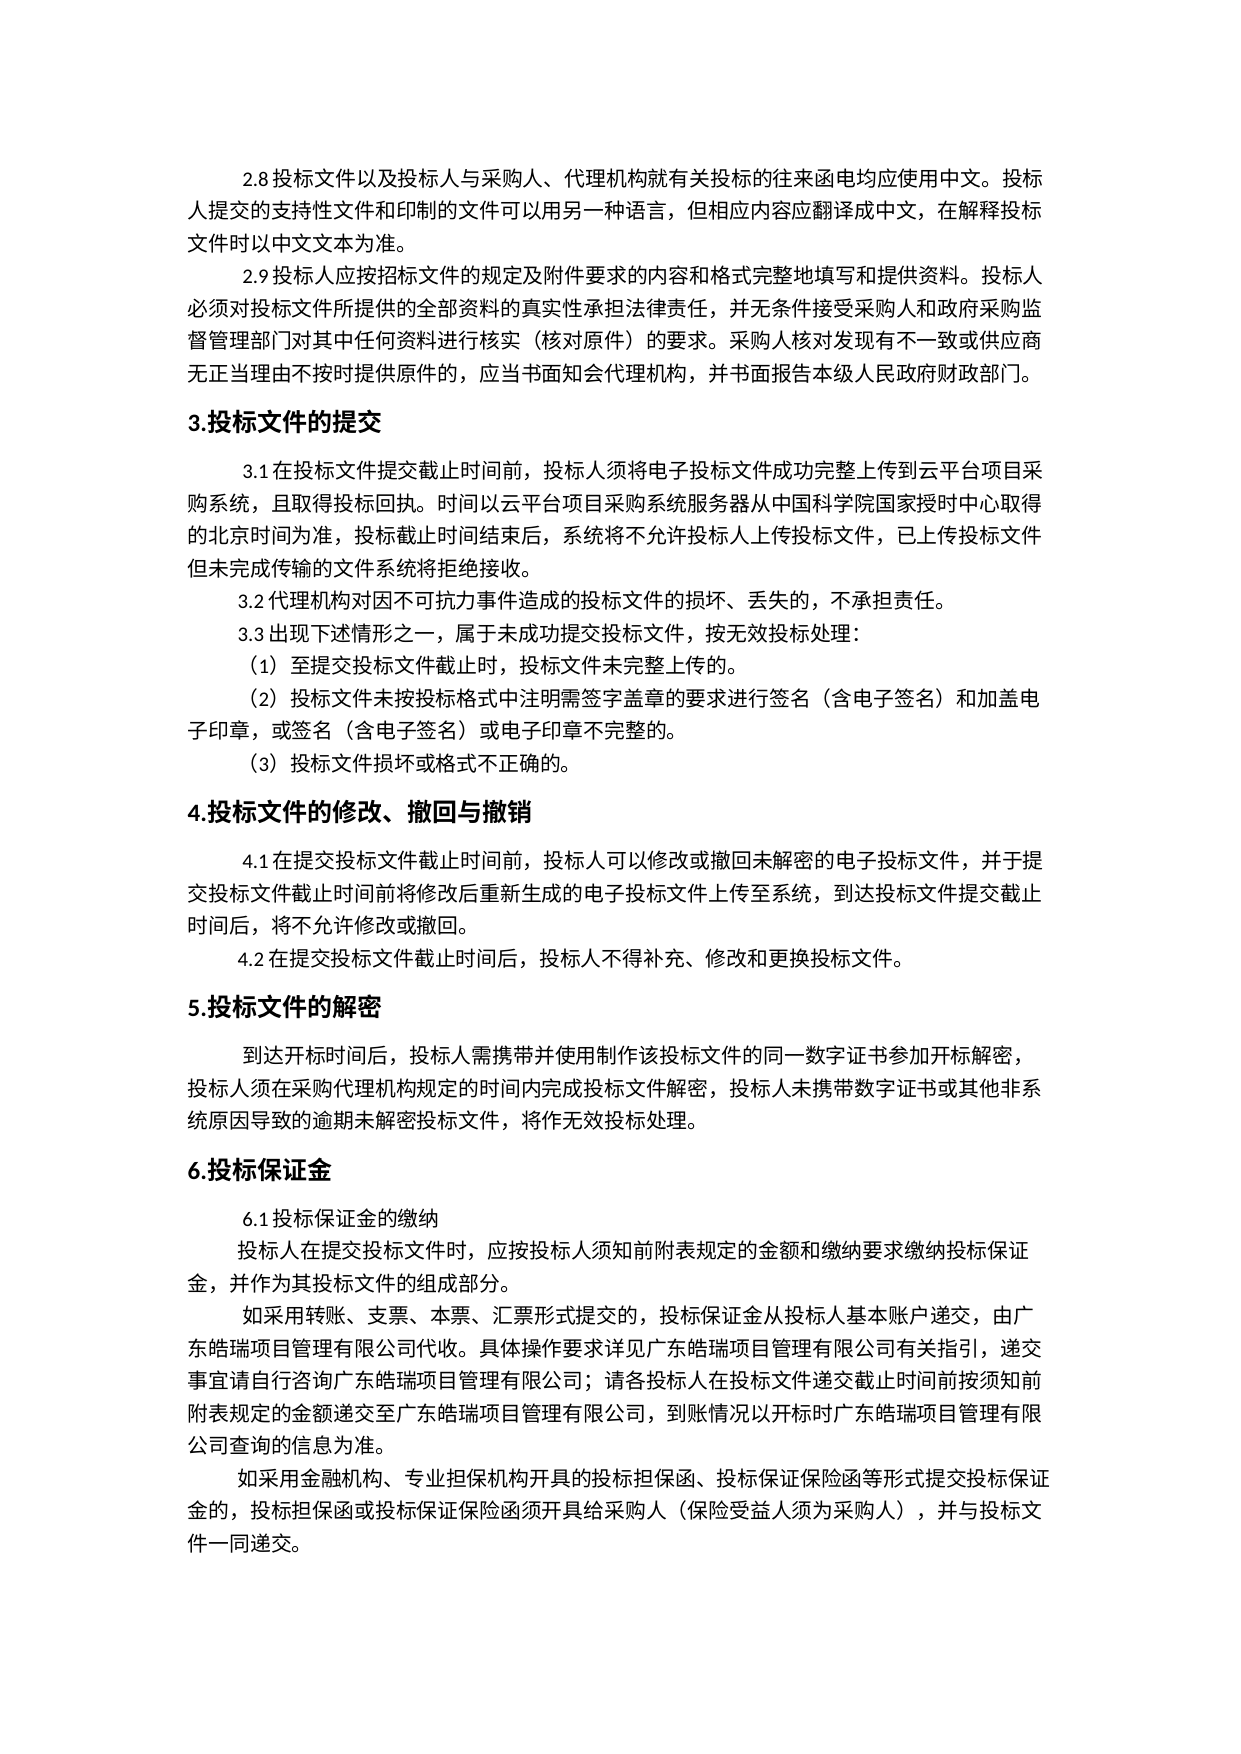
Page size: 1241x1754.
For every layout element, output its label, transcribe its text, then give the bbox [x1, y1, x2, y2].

text 2.8投标文件以及投标人与采购人、代理机构就有关投标的往来函电均应使用中文。投标人提交的支持性文件和印制的文件可以用另一种语言，但相应内容应翻译成中文，在解释投标文件时以中文文本为准。 [187, 162, 1053, 259]
text 3.1在投标文件提交截止时间前，投标人须将电子投标文件成功完整上传到云平台项目采购系统，且取得投标回执。时间以云平台项目采购系统服务器从中国科学院国家授时中心取得的北京时间为准，投标截止时间结束后，系统将不允许投标人上传投标文件，已上传投标文件但未完成传输的文件系统将拒绝接收。 [187, 454, 1053, 584]
text 4.投标文件的修改、撤回与撤销 [187, 779, 1053, 844]
text 4.1在提交投标文件截止时间前，投标人可以修改或撤回未解密的电子投标文件，并于提交投标文件截止时间前将修改后重新生成的电子投标文件上传至系统，到达投标文件提交截止时间后，将不允许修改或撤回。 [187, 844, 1053, 942]
text （2）投标文件未按投标格式中注明需签字盖章的要求进行签名（含电子签名）和加盖电子印章，或签名（含电子签名）或电子印章不完整的。 [187, 682, 1053, 747]
text 6.1投标保证金的缴纳 [187, 1202, 1053, 1234]
text 4.2在提交投标文件截止时间后，投标人不得补充、修改和更换投标文件。 [187, 942, 1053, 974]
text 3.2代理机构对因不可抗力事件造成的投标文件的损坏、丢失的，不承担责任。 [187, 584, 1053, 617]
text （3）投标文件损坏或格式不正确的。 [187, 747, 1053, 779]
text 到达开标时间后，投标人需携带并使用制作该投标文件的同一数字证书参加开标解密，投标人须在采购代理机构规定的时间内完成投标文件解密，投标人未携带数字证书或其他非系统原因导致的逾期未解密投标文件，将作无效投标处理。 [187, 1039, 1053, 1137]
text 5.投标文件的解密 [187, 974, 1053, 1039]
text 6.投标保证金 [187, 1137, 1053, 1202]
text 3.投标文件的提交 [187, 389, 1053, 454]
text 如采用金融机构、专业担保机构开具的投标担保函、投标保证保险函等形式提交投标保证金的，投标担保函或投标保证保险函须开具给采购人（保险受益人须为采购人），并与投标文件一同递交。 [187, 1462, 1053, 1559]
text 2.9投标人应按招标文件的规定及附件要求的内容和格式完整地填写和提供资料。投标人必须对投标文件所提供的全部资料的真实性承担法律责任，并无条件接受采购人和政府采购监督管理部门对其中任何资料进行核实（核对原件）的要求。采购人核对发现有不一致或供应商无正当理由不按时提供原件的，应当书面知会代理机构，并书面报告本级人民政府财政部门。 [187, 259, 1053, 389]
text （1）至提交投标文件截止时，投标文件未完整上传的。 [187, 649, 1053, 682]
text 3.3出现下述情形之一，属于未成功提交投标文件，按无效投标处理： [187, 617, 1053, 649]
text 如采用转账、支票、本票、汇票形式提交的，投标保证金从投标人基本账户递交，由广东皓瑞项目管理有限公司代收。具体操作要求详见广东皓瑞项目管理有限公司有关指引，递交事宜请自行咨询广东皓瑞项目管理有限公司；请各投标人在投标文件递交截止时间前按须知前附表规定的金额递交至广东皓瑞项目管理有限公司，到账情况以开标时广东皓瑞项目管理有限公司查询的信息为准。 [187, 1299, 1053, 1462]
text 投标人在提交投标文件时，应按投标人须知前附表规定的金额和缴纳要求缴纳投标保证金，并作为其投标文件的组成部分。 [187, 1234, 1053, 1299]
